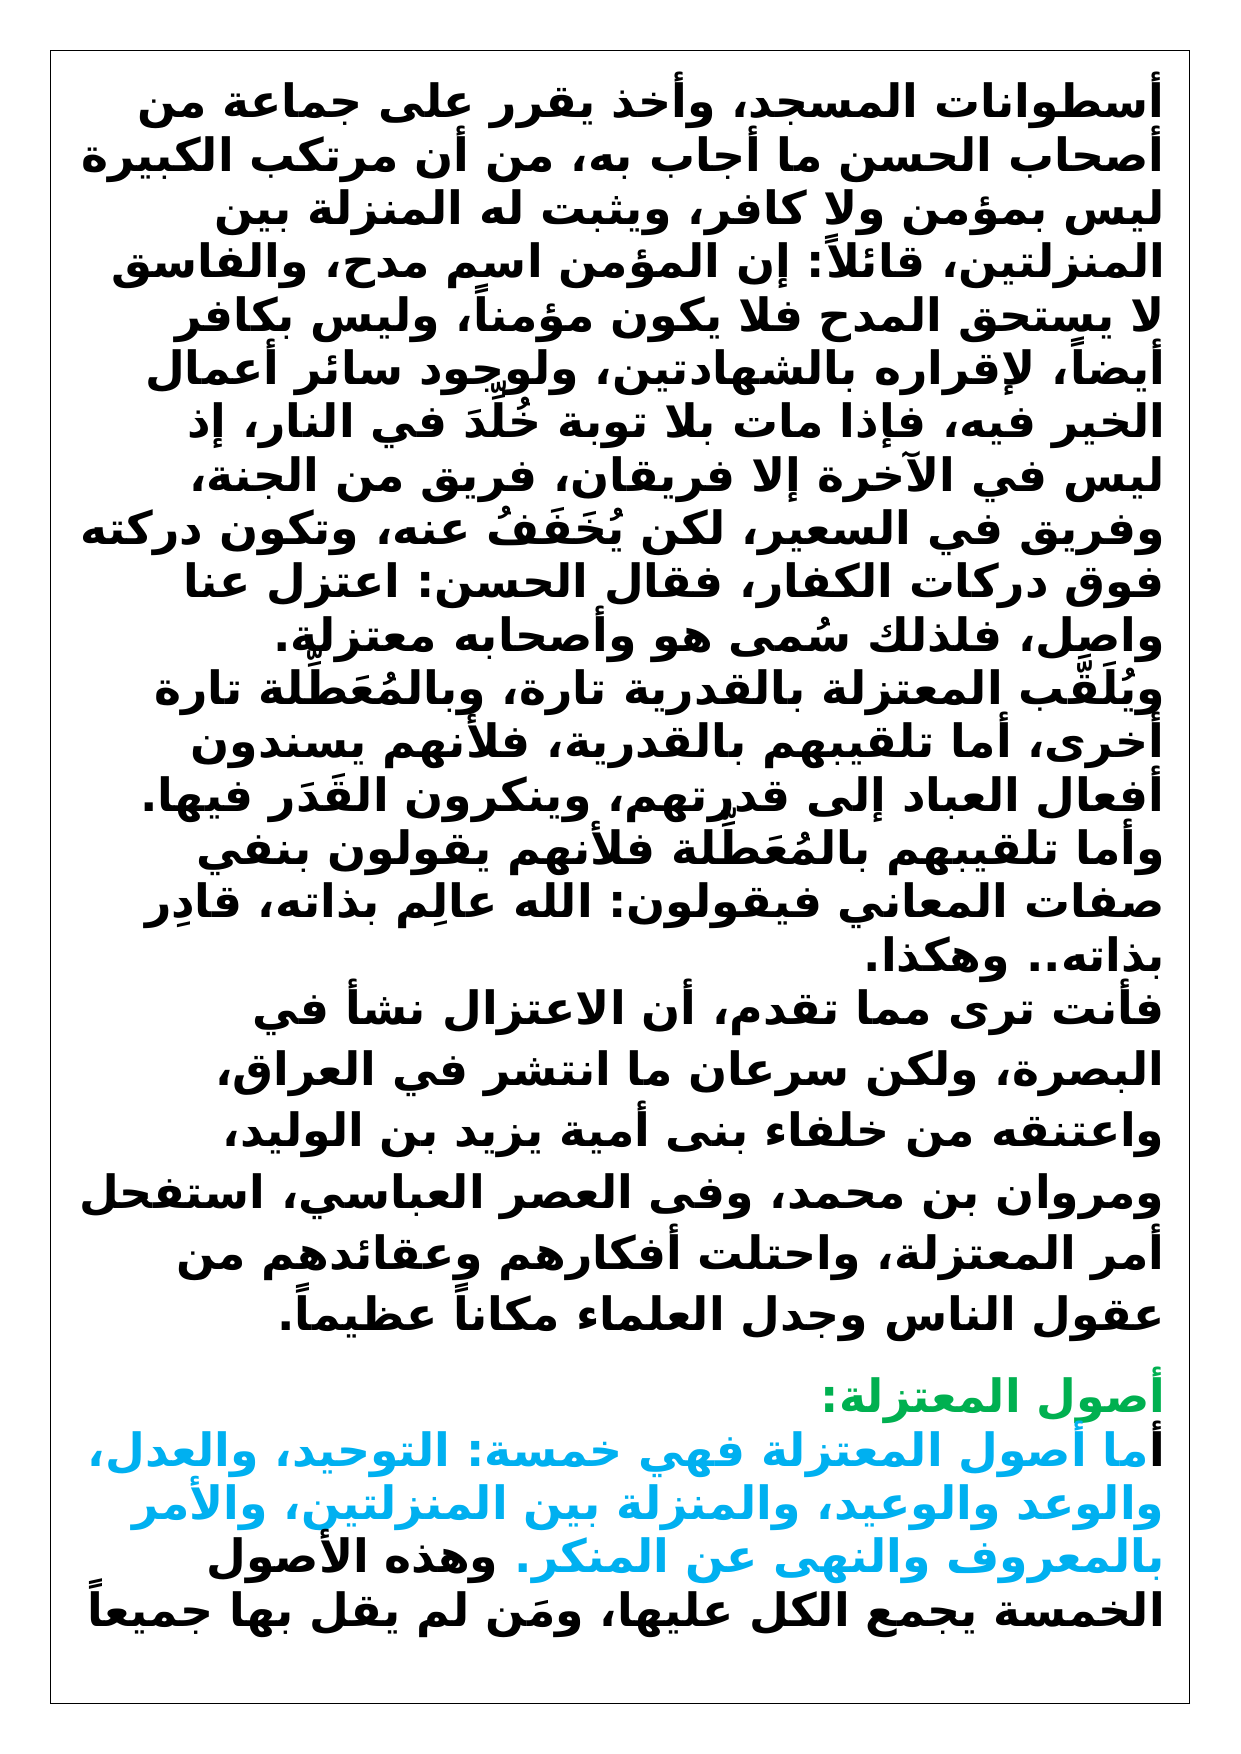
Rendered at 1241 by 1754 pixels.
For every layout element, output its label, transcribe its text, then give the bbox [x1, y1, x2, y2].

text فأنت ترى مما تقدم، أن الاعتزال نشأ في البصرة، ولكن سرعان ما انتشر في العراق، واعتنقه من خلفاء بنى أمية يزيد بن الوليد، ومروان بن محمد، وفى العصر العباسي، استفحل أمر المعتزلة، واحتلت أفكارهم وعقائدهم من عقول الناس وجدل العلماء مكاناً عظيماً. [75, 982, 1165, 1341]
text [75, 75, 1165, 662]
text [75, 1423, 1165, 1637]
text ويُلَقَّب المعتزلة بالقدرية تارة، وبالمُعَطِّلة تارة أخرى، أما تلقيبهم بالقدرية، فلأنهم يسندون أفعال العباد إلى قدرتهم، وينكرون القَدَر فيها. وأما تلقيبهم بالمُعَطِّلة فلأنهم يقولون بنفي صفات المعاني فيقولون: الله عالِم بذاته، قادِر بذاته.. وهكذا. [75, 662, 1165, 982]
text أصول المعتزلة: [75, 1370, 1165, 1423]
